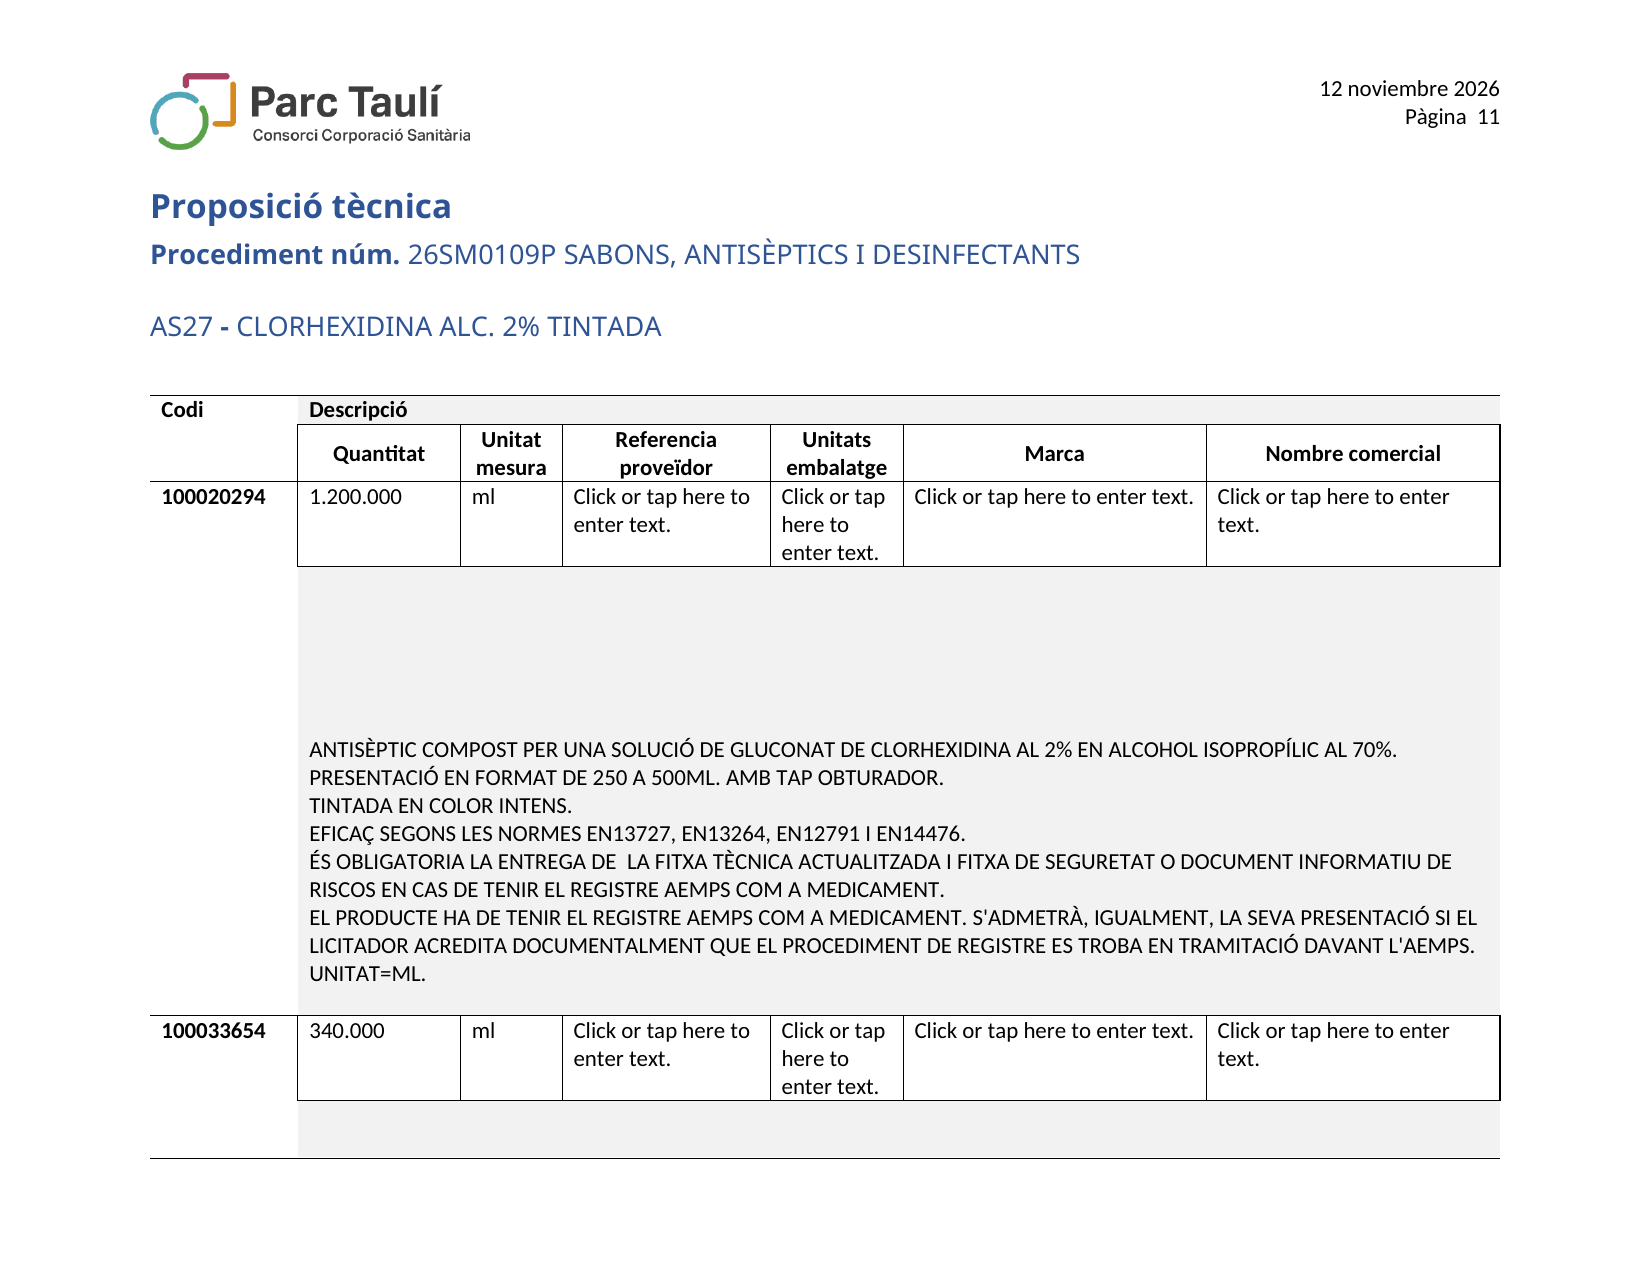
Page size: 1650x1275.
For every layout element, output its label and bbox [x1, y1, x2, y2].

picture [150, 73, 470, 150]
